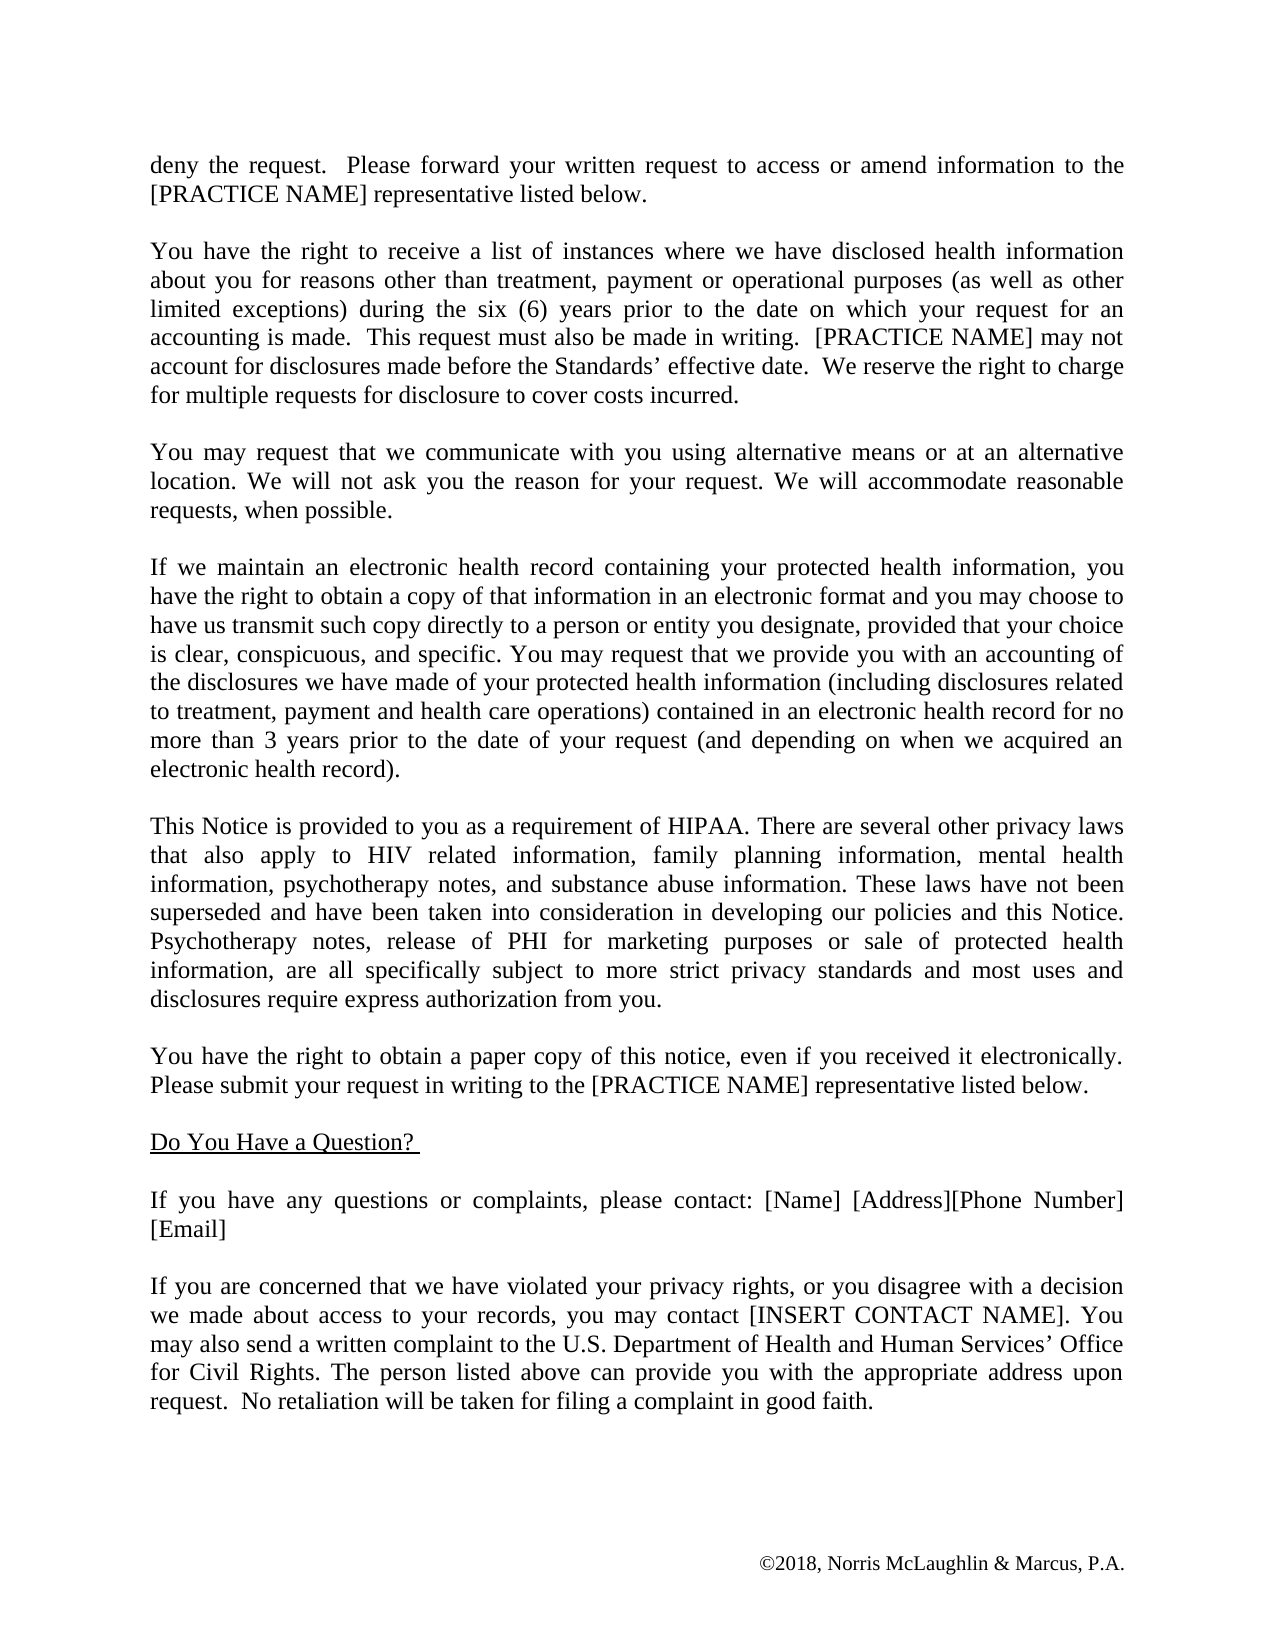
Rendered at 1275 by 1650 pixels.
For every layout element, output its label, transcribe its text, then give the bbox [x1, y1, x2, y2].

text If you have any questions or complaints, please contact: [Name] [Address][Phone Number] [Email] [150, 1185, 1125, 1242]
text You have the right to receive a list of instances where we have disclosed health information about you for reasons other than treatment, payment or operational purposes (as well as other limited exceptions) during the six (6) years prior to the date on which your request for an accounting is made. This request must also be made in writing. [PRACTICE NAME] may not account for disclosures made before the Standards’ effective date. We reserve the right to charge for multiple requests for disclosure to cover costs incurred. [150, 236, 1125, 409]
text You may request that we communicate with you using alternative means or at an alternative location. We will not ask you the reason for your request. We will accommodate reasonable requests, when possible. [150, 437, 1125, 524]
text This Notice is provided to you as a requirement of HIPAA. There are several other privacy laws that also apply to HIV related information, family planning information, mental health information, psychotherapy notes, and substance abuse information. These laws have not been superseded and have been taken into consideration in developing our policies and this Notice. Psychotherapy notes, release of PHI for marketing purposes or sale of protected health information, are all specifically subject to more strict privacy standards and most uses and disclosures require express authorization from you. [150, 811, 1125, 1012]
text You have the right to obtain a paper copy of this notice, even if you received it electronically. Please submit your request in writing to the [PRACTICE NAME] representative listed below. [150, 1041, 1125, 1099]
text Do You Have a Question? [150, 1127, 1125, 1156]
text If you are concerned that we have violated your privacy rights, or you disagree with a decision we made about access to your records, you may contact [INSERT CONTACT NAME]. You may also send a written complaint to the U.S. Department of Health and Human Services’ Office for Civil Rights. The person listed above can provide you with the appropriate address upon request. No retaliation will be taken for filing a complaint in good faith. [150, 1271, 1125, 1415]
text If we maintain an electronic health record containing your protected health information, you have the right to obtain a copy of that information in an electronic format and you may choose to have us transmit such copy directly to a person or entity you designate, provided that your choice is clear, conspicuous, and specific. You may request that we provide you with an accounting of the disclosures we have made of your protected health information (including disclosures related to treatment, payment and health care operations) contained in an electronic health record for no more than 3 years prior to the date of your request (and depending on when we acquired an electronic health record). [150, 552, 1125, 782]
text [150, 150, 1125, 207]
